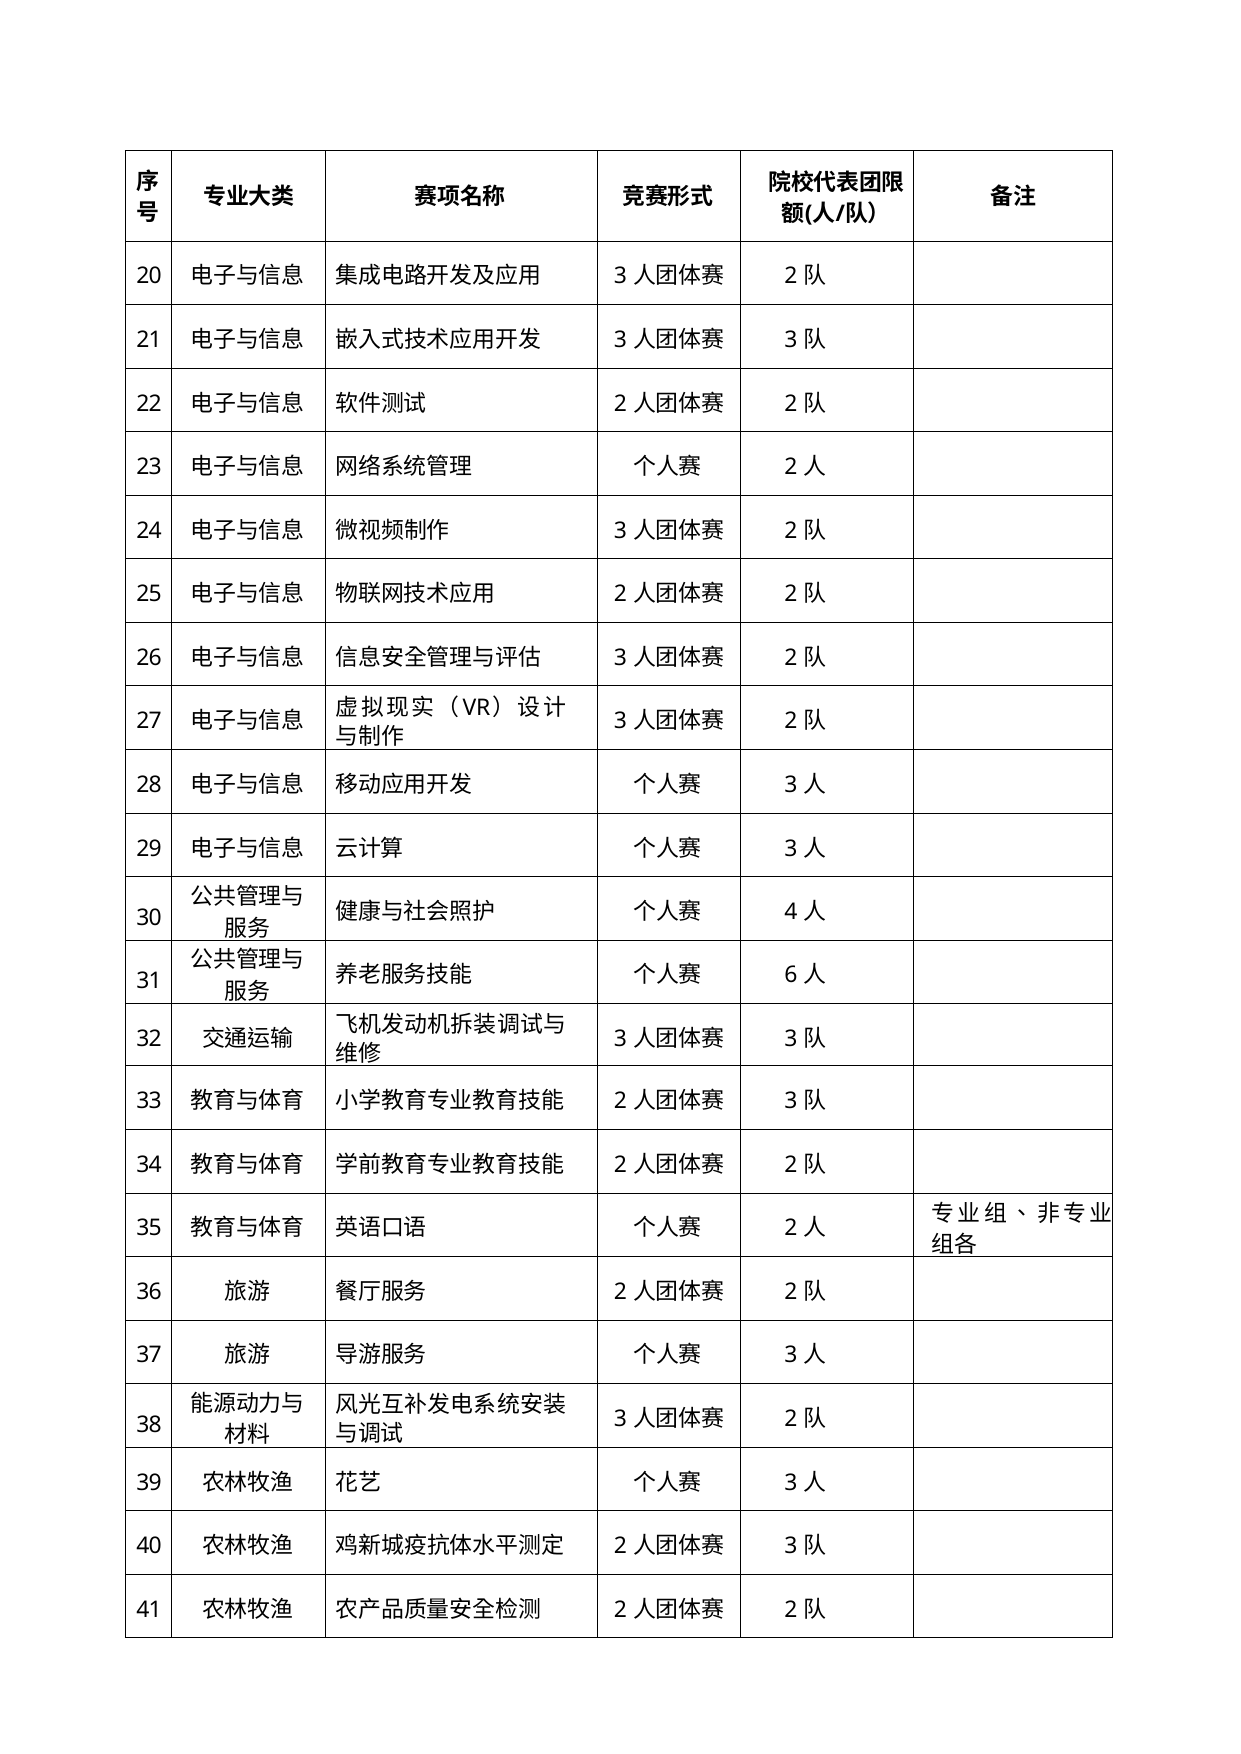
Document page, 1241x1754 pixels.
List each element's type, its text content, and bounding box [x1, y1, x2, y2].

table_cell [914, 686, 1112, 749]
table_cell 20 [126, 242, 171, 304]
table_cell 电子与信息 [172, 623, 325, 685]
table_cell 3 人 [741, 1448, 913, 1510]
table_cell 飞机发动机拆装调试与维修 [326, 1004, 597, 1065]
table_cell 21 [126, 305, 171, 368]
table_cell 网络系统管理 [326, 432, 597, 495]
table_cell 旅游 [172, 1321, 325, 1383]
table_cell 2 人团体赛 [598, 559, 740, 622]
table_cell 电子与信息 [172, 369, 325, 431]
table_cell [914, 750, 1112, 812]
table_cell 个人赛 [598, 814, 740, 876]
table_cell 电子与信息 [172, 814, 325, 876]
table_cell 备注 [914, 151, 1112, 241]
table_cell 35 [126, 1194, 171, 1256]
table_cell 农林牧渔 [172, 1448, 325, 1510]
table_cell 29 [126, 814, 171, 876]
table_cell 个人赛 [598, 1194, 740, 1256]
table_cell 38 [126, 1384, 171, 1447]
table_cell 导游服务 [326, 1321, 597, 1383]
table_cell 4 人 [741, 877, 913, 939]
table_cell 3 队 [741, 1511, 913, 1574]
table_cell 2 人团体赛 [598, 1130, 740, 1192]
table_cell 旅游 [172, 1257, 325, 1319]
table_cell 电子与信息 [172, 686, 325, 749]
table_cell 个人赛 [598, 877, 740, 939]
table_cell 32 [126, 1004, 171, 1065]
table_cell [914, 369, 1112, 431]
table_cell 小学教育专业教育技能 [326, 1066, 597, 1129]
table_cell 风光互补发电系统安装与调试 [326, 1384, 597, 1447]
table_cell 2 人 [741, 1194, 913, 1256]
table_cell 专业大类 [172, 151, 325, 241]
table_cell 30 [126, 877, 171, 939]
table_cell 3 人 [741, 814, 913, 876]
table_cell 鸡新城疫抗体水平测定 [326, 1511, 597, 1574]
table_cell 个人赛 [598, 432, 740, 495]
table_cell 6 人 [741, 941, 913, 1003]
table_cell 3 人团体赛 [598, 686, 740, 749]
table_cell [914, 877, 1112, 939]
table_cell 22 [126, 369, 171, 431]
table_cell 3 队 [741, 1066, 913, 1129]
table_cell [914, 1066, 1112, 1129]
table_cell 个人赛 [598, 1321, 740, 1383]
table_cell 3 队 [741, 305, 913, 368]
table_cell 养老服务技能 [326, 941, 597, 1003]
table_cell 健康与社会照护 [326, 877, 597, 939]
table_cell [914, 1448, 1112, 1510]
table_cell 40 [126, 1511, 171, 1574]
table_cell 2 队 [741, 686, 913, 749]
table_cell 餐厅服务 [326, 1257, 597, 1319]
table_cell [914, 242, 1112, 304]
table_cell 3 人团体赛 [598, 496, 740, 558]
table_cell 个人赛 [598, 941, 740, 1003]
table_cell [914, 1321, 1112, 1383]
table_cell 2 队 [741, 1257, 913, 1319]
table_cell 2 人团体赛 [598, 1575, 740, 1637]
table_cell 物联网技术应用 [326, 559, 597, 622]
table_cell [914, 941, 1112, 1003]
table_cell 农林牧渔 [172, 1511, 325, 1574]
table_cell 教育与体育 [172, 1066, 325, 1129]
table_cell 农林牧渔 [172, 1575, 325, 1637]
table_cell 2 人团体赛 [598, 1257, 740, 1319]
table_cell 39 [126, 1448, 171, 1510]
table_cell 集成电路开发及应用 [326, 242, 597, 304]
table_cell 电子与信息 [172, 432, 325, 495]
table_cell [914, 1257, 1112, 1319]
table_cell 电子与信息 [172, 305, 325, 368]
table_cell 院校代表团限额(人/队） [741, 151, 913, 241]
table_cell 电子与信息 [172, 242, 325, 304]
table_cell 2 队 [741, 1384, 913, 1447]
table_cell 个人赛 [598, 750, 740, 812]
table_cell [914, 1511, 1112, 1574]
table_cell 3 人团体赛 [598, 305, 740, 368]
table_cell 软件测试 [326, 369, 597, 431]
table_cell 2 人团体赛 [598, 1066, 740, 1129]
table_cell 27 [126, 686, 171, 749]
table_cell 竞赛形式 [598, 151, 740, 241]
table_cell 37 [126, 1321, 171, 1383]
table_cell 33 [126, 1066, 171, 1129]
table_cell 24 [126, 496, 171, 558]
table_cell 英语口语 [326, 1194, 597, 1256]
table_cell 2 队 [741, 559, 913, 622]
table_cell 专业组、非专业组各 限报 1 人 [914, 1194, 1112, 1256]
table_cell 2 队 [741, 242, 913, 304]
table_cell [914, 1130, 1112, 1192]
table_cell 嵌入式技术应用开发 [326, 305, 597, 368]
table_cell 教育与体育 [172, 1194, 325, 1256]
table_cell 交通运输 [172, 1004, 325, 1065]
table_cell 2 队 [741, 369, 913, 431]
table_cell 能源动力与 材料 [172, 1384, 325, 1447]
table_cell 花艺 [326, 1448, 597, 1510]
table_cell 28 [126, 750, 171, 812]
table_cell 电子与信息 [172, 559, 325, 622]
table_cell 2 人 [741, 432, 913, 495]
table_cell 36 [126, 1257, 171, 1319]
table_cell [914, 559, 1112, 622]
table_cell 3 人团体赛 [598, 1004, 740, 1065]
table_cell [914, 1004, 1112, 1065]
table_cell 云计算 [326, 814, 597, 876]
table_cell 3 队 [741, 1004, 913, 1065]
table_cell 移动应用开发 [326, 750, 597, 812]
table_cell [914, 1384, 1112, 1447]
table_cell 教育与体育 [172, 1130, 325, 1192]
table_cell 2 人团体赛 [598, 369, 740, 431]
table_cell 微视频制作 [326, 496, 597, 558]
table_cell 3 人团体赛 [598, 623, 740, 685]
table_cell 序 号 [126, 151, 171, 241]
table_cell [914, 623, 1112, 685]
table_cell 2 人团体赛 [598, 1511, 740, 1574]
table_cell 信息安全管理与评估 [326, 623, 597, 685]
table_cell 农产品质量安全检测 [326, 1575, 597, 1637]
table_cell 3 人团体赛 [598, 242, 740, 304]
table_cell 个人赛 [598, 1448, 740, 1510]
table_cell 31 [126, 941, 171, 1003]
table_cell 41 [126, 1575, 171, 1637]
table_cell 2 队 [741, 623, 913, 685]
table_cell [914, 496, 1112, 558]
table_cell 2 队 [741, 1130, 913, 1192]
table_cell [914, 305, 1112, 368]
table_cell 26 [126, 623, 171, 685]
table_cell 2 队 [741, 1575, 913, 1637]
table_cell 赛项名称 [326, 151, 597, 241]
table_cell 电子与信息 [172, 750, 325, 812]
table_cell 虚拟现实（VR）设计与制作 [326, 686, 597, 749]
table_cell [914, 1575, 1112, 1637]
table_cell [914, 432, 1112, 495]
table_cell [914, 814, 1112, 876]
table_cell 公共管理与 服务 [172, 877, 325, 939]
table_cell 公共管理与 服务 [172, 941, 325, 1003]
table_cell 学前教育专业教育技能 [326, 1130, 597, 1192]
table_cell 34 [126, 1130, 171, 1192]
table_cell 2 队 [741, 496, 913, 558]
table_cell 25 [126, 559, 171, 622]
table_cell 23 [126, 432, 171, 495]
table_cell 3 人 [741, 750, 913, 812]
table_cell 3 人 [741, 1321, 913, 1383]
table_cell 3 人团体赛 [598, 1384, 740, 1447]
table_cell 电子与信息 [172, 496, 325, 558]
